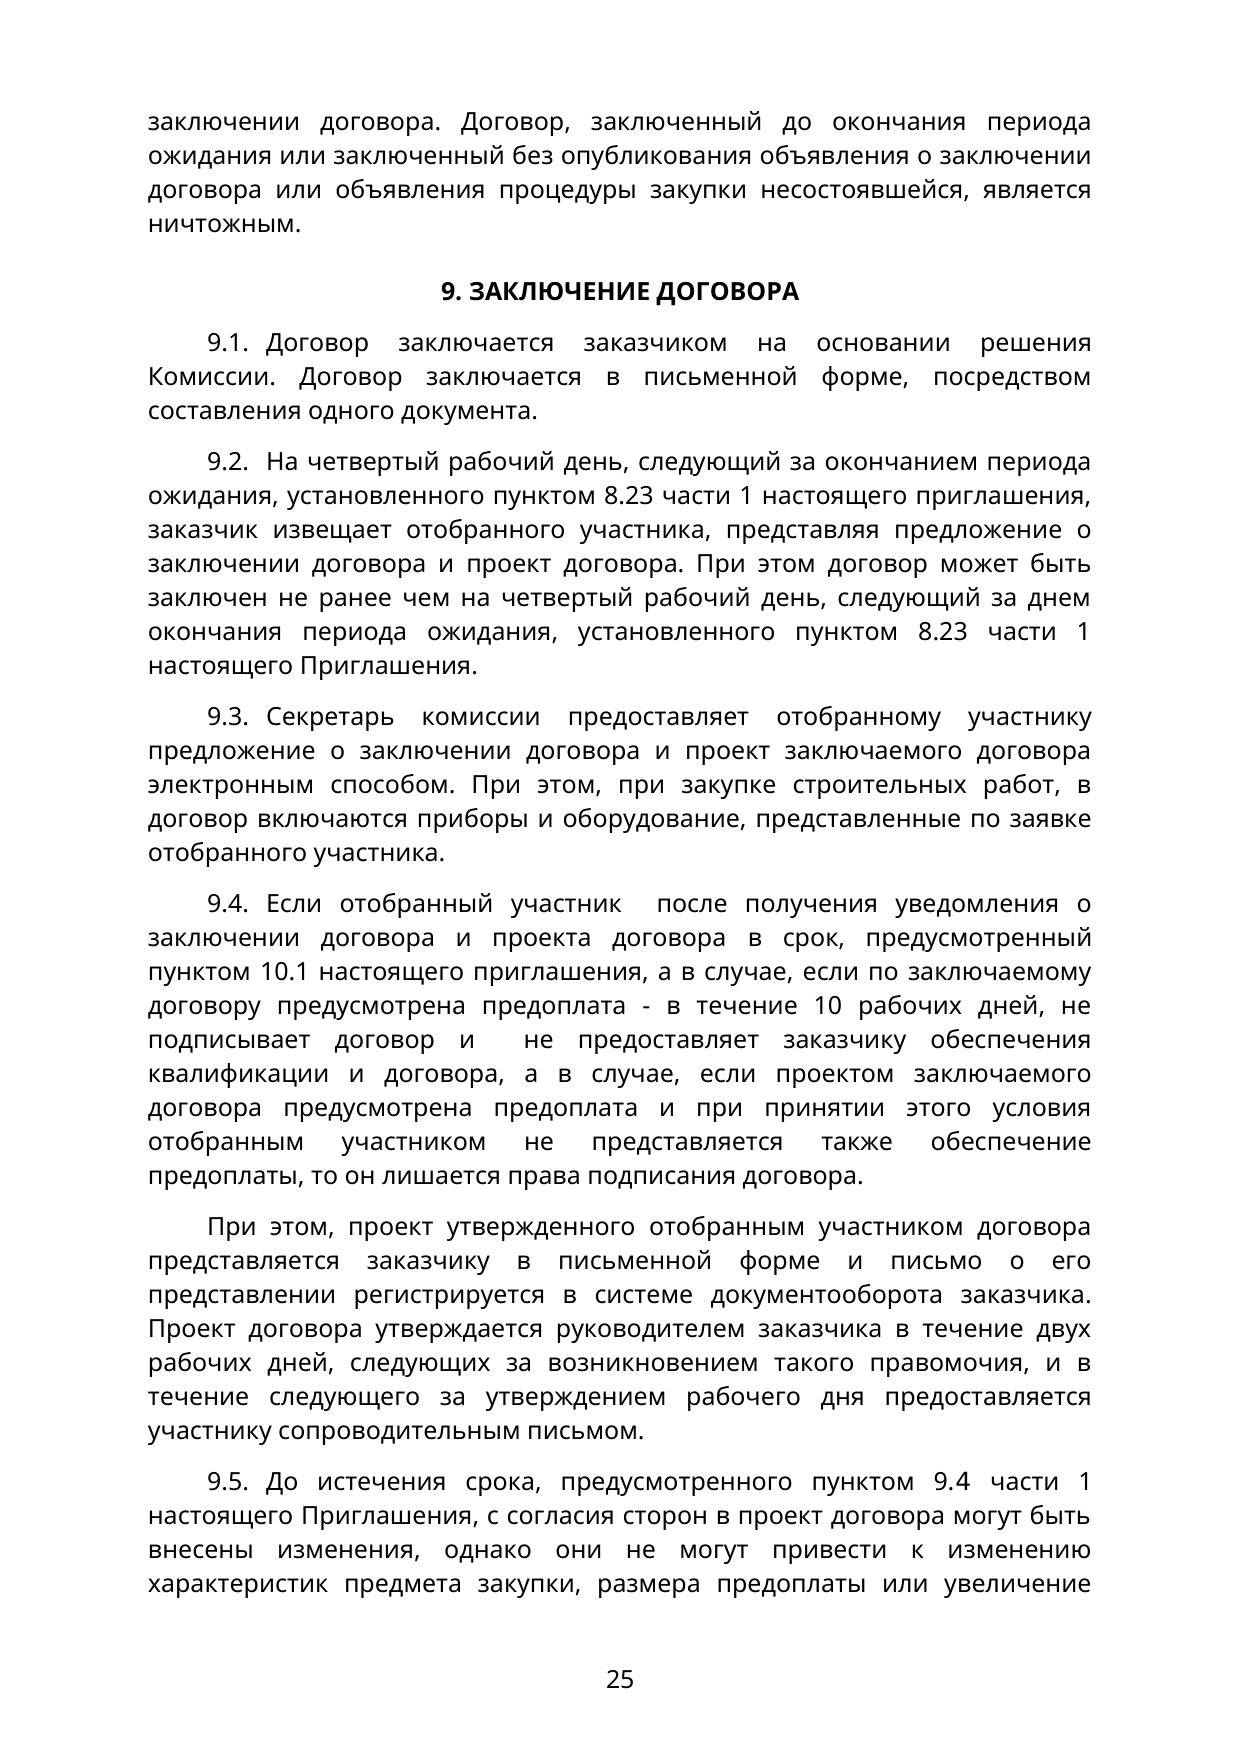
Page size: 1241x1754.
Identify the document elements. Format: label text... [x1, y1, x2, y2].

text 9.4. Если отобранный участник после получения уведомления о заключении договора и проекта договора в срок, предусмотренный пунктом 10.1 настоящего приглашения, а в случае, если по заключаемому договору предусмотрена предоплата - в течение 10 рабочих дней, не подписывает договор и не предоставляет заказчику обеспечения квалификации и договора, а в случае, если проектом заключаемого договора предусмотрена предоплата и при принятии этого условия отобранным участником не представляется также обеспечение предоплаты, то он лишается права подписания договора. [148, 885, 1092, 1192]
text 9.3. Секретарь комиссии предоставляет отобранному участнику предложение о заключении договора и проект заключаемого договора электронным способом. При этом, при закупке строительных работ, в договор включаются приборы и оборудование, представленные по заявке отобранного участника. [148, 698, 1092, 869]
text 9.1. Договор заключается заказчиком на основании решения Комиссии. Договор заключается в письменной форме, посредством составления одного документа. [148, 324, 1092, 427]
text 9.2. На четвертый рабочий день, следующий за окончанием периода ожидания, установленного пунктом 8.23 части 1 настоящего приглашения, заказчик извещает отобранного участника, представляя предложение о заключении договора и проект договора. При этом договор может быть заключен не ранее чем на четвертый рабочий день, следующий за днем окончания периода ожидания, установленного пунктом 8.23 части 1 настоящего Приглашения. [148, 443, 1092, 682]
text 9. ЗАКЛЮЧЕНИЕ ДОГОВОРА [148, 274, 1092, 308]
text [148, 103, 1092, 240]
text При этом, проект утвержденного отобранным участником договора представляется заказчику в письменной форме и письмо о его представлении регистрируется в системе документооборота заказчика. Проект договора утверждается руководителем заказчика в течение двух рабочих дней, следующих за возникновением такого правомочия, и в течение следующего за утверждением рабочего дня предоставляется участнику сопроводительным письмом. [148, 1209, 1092, 1447]
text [148, 1464, 1092, 1600]
